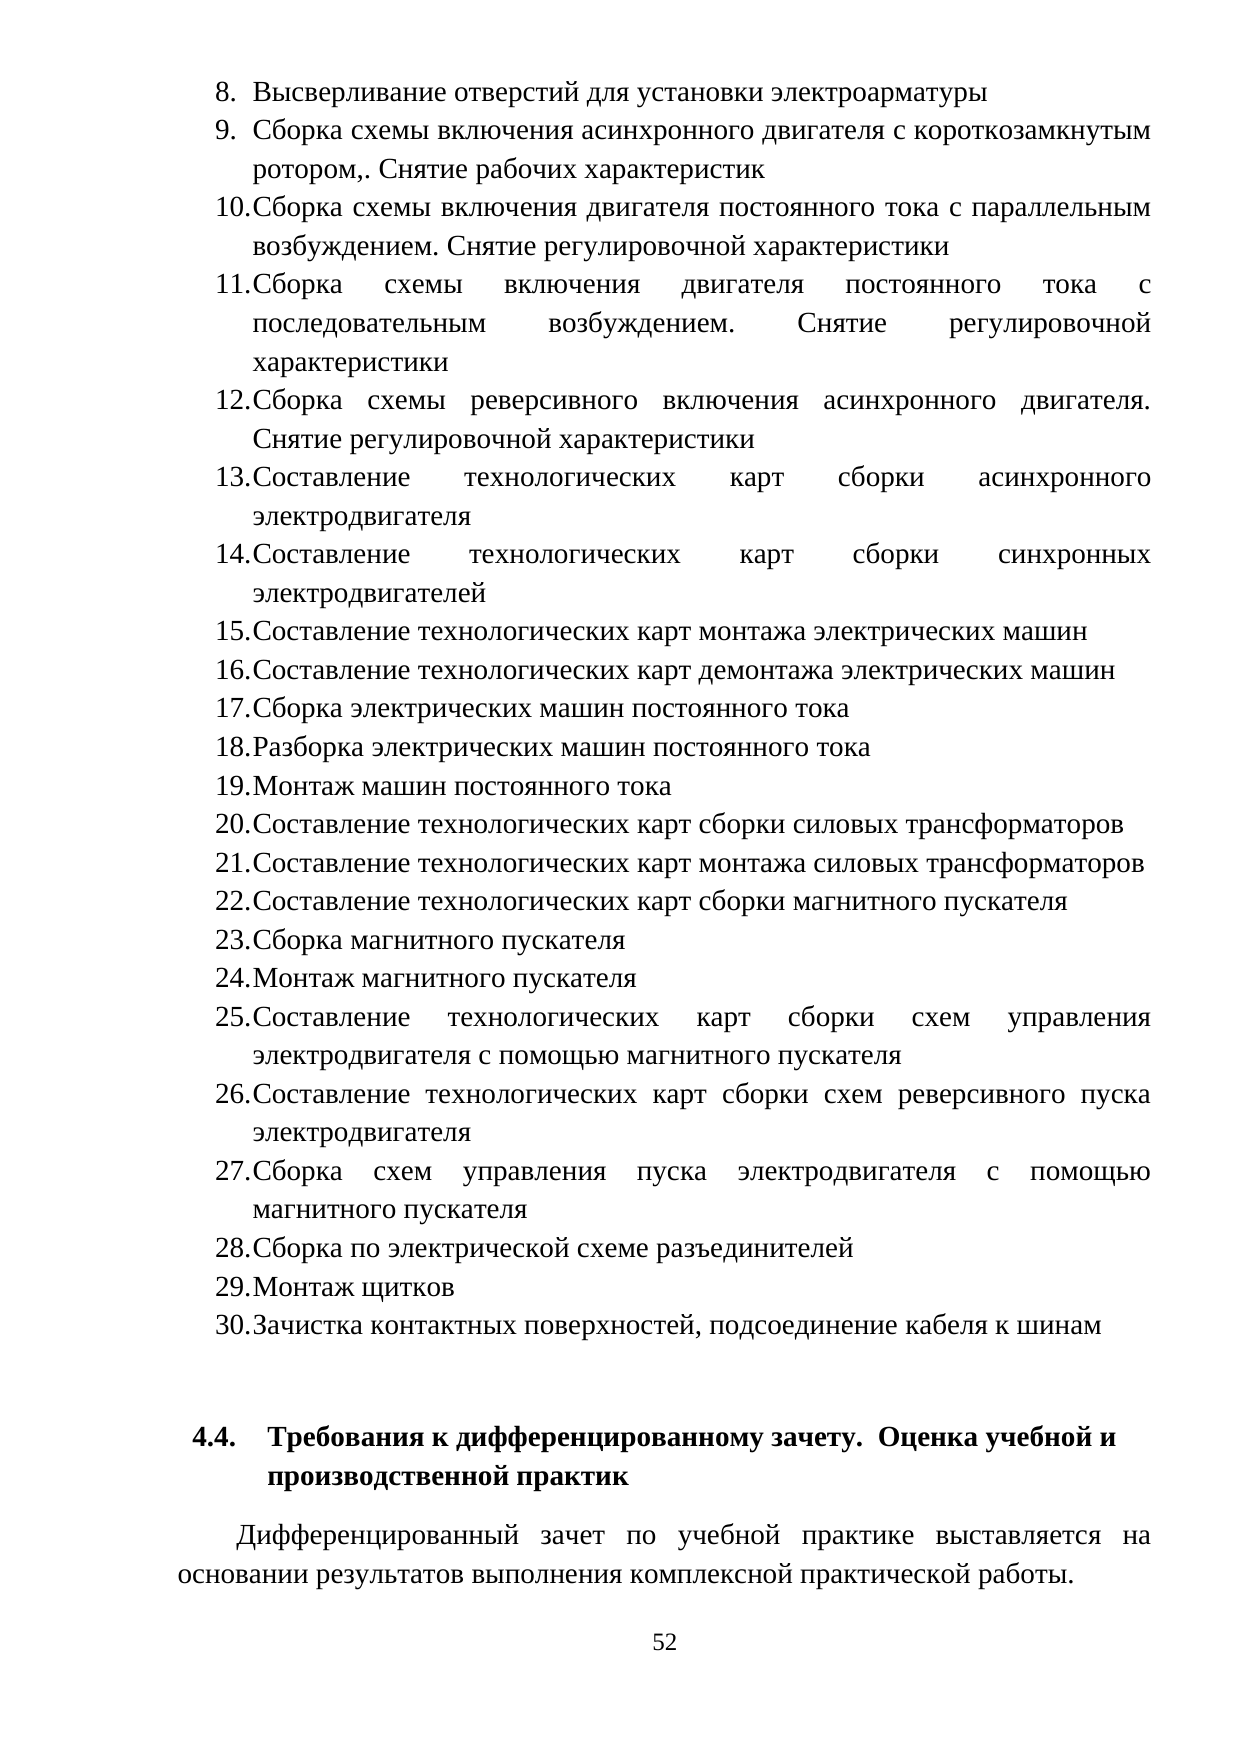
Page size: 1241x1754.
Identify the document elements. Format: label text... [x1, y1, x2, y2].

list Составление технологических карт демонтажа электрических машин [215, 652, 1152, 686]
list Составление технологических карт сборки схем управления электродвигателя с помощью магнитного пускателя [215, 999, 1152, 1071]
list Сборка электрических машин постоянного тока [215, 691, 1152, 724]
list Высверливание отверстий для установки электроарматуры [215, 74, 1152, 107]
list Составление технологических карт сборки синхронных электродвигателей [215, 536, 1152, 608]
list Сборка по электрической схеме разъединителей [215, 1230, 1152, 1264]
text Дифференцированный зачет по учебной практике выставляется на основании результатов выполнения комплексной практической работы. [177, 1517, 1152, 1589]
list Составление технологических карт монтажа силовых трансформаторов [215, 845, 1152, 878]
list Монтаж щитков [215, 1269, 1152, 1302]
list Составление технологических карт монтажа электрических машин [215, 613, 1152, 647]
list Сборка схем управления пуска электродвигателя с помощью магнитного пускателя [215, 1153, 1152, 1225]
list Требования к дифференцированному зачету. Оценка учебной и производственной практик [192, 1419, 1120, 1491]
list Составление технологических карт сборки силовых трансформаторов [215, 806, 1152, 840]
list Сборка схемы включения двигателя постоянного тока с параллельным возбуждением. Снятие регулировочной характеристики [215, 189, 1152, 262]
list Составление технологических карт сборки магнитного пускателя [215, 883, 1152, 917]
list Сборка схемы реверсивного включения асинхронного двигателя. Снятие регулировочной характеристики [215, 382, 1152, 454]
list Зачистка контактных поверхностей, подсоединение кабеля к шинам [215, 1307, 1152, 1341]
list Монтаж машин постоянного тока [215, 768, 1152, 801]
list Разборка электрических машин постоянного тока [215, 729, 1152, 763]
list Монтаж магнитного пускателя [215, 960, 1152, 994]
list Составление технологических карт сборки схем реверсивного пуска электродвигателя [215, 1076, 1152, 1148]
list Сборка схемы включения асинхронного двигателя с короткозамкнутым ротором,. Снятие рабочих характеристик [215, 112, 1152, 184]
list Составление технологических карт сборки асинхронного электродвигателя [215, 459, 1152, 531]
list Сборка магнитного пускателя [215, 922, 1152, 955]
list Сборка схемы включения двигателя постоянного тока с последовательным возбуждением. Снятие регулировочной характеристики [215, 267, 1152, 377]
